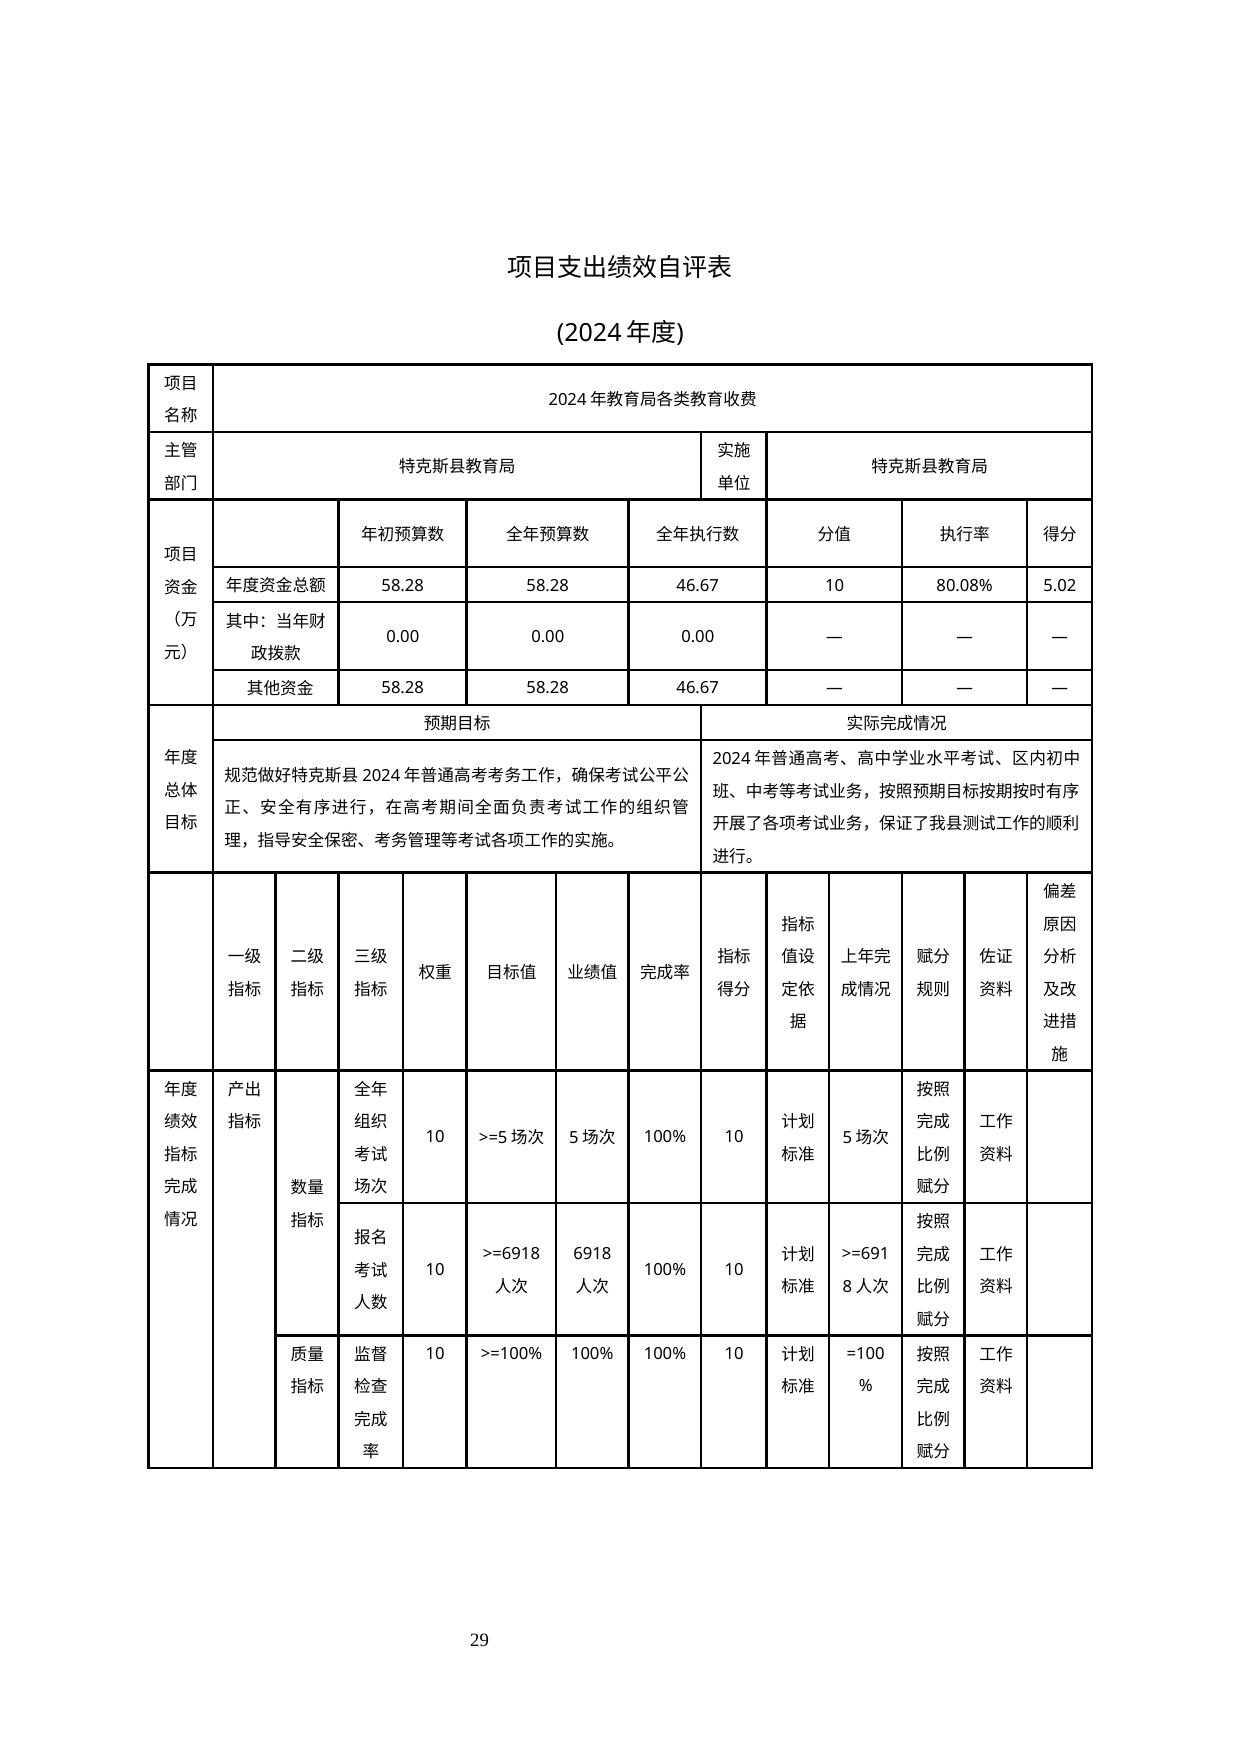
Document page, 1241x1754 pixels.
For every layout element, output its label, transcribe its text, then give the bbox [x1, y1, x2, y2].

table_cell 46.67 [630, 568, 765, 601]
table_cell 100% [557, 1337, 627, 1467]
table_cell 100% [630, 1337, 700, 1467]
table_cell 三级指标 [340, 874, 402, 1069]
table_cell 特克斯县教育局 [214, 433, 700, 498]
table_cell 5.02 [1028, 568, 1091, 601]
table_cell >=100% [468, 1337, 555, 1467]
table_cell 10 [768, 568, 901, 601]
table_cell — [903, 603, 1026, 668]
table_cell >=6918人次 [468, 1204, 555, 1334]
table_cell 按照完成比例赋分 [903, 1204, 963, 1334]
table_cell 项目名称 [150, 366, 212, 431]
table_cell 佐证资料 [966, 874, 1026, 1069]
table_cell — [1028, 603, 1091, 668]
table_cell 预期目标 [214, 706, 700, 739]
table_cell 数量指标 [277, 1072, 337, 1334]
table_cell 全年组织考试场次 [340, 1072, 402, 1201]
table_cell 年初预算数 [340, 501, 465, 566]
table_cell 10 [702, 1204, 765, 1334]
table_cell — [768, 603, 901, 668]
table_cell 完成率 [630, 874, 700, 1069]
table_cell >=5场次 [468, 1072, 555, 1201]
table_cell 计划标准 [768, 1337, 828, 1467]
table_cell 报名考试人数 [340, 1204, 402, 1334]
table_cell 上年完成情况 [830, 874, 901, 1069]
table_cell 工作资料 [966, 1072, 1026, 1201]
table_cell 0.00 [630, 603, 765, 668]
table_cell 按照完成比例赋分 [903, 1337, 963, 1467]
table_cell 年度绩效指标完成情况 [150, 1072, 212, 1467]
table_cell 监督检查完成率 [340, 1337, 402, 1467]
table_cell 10 [702, 1072, 765, 1201]
table_cell 10 [702, 1337, 765, 1467]
table_cell 其中：当年财政拨款 [214, 603, 337, 668]
table_cell 全年预算数 [468, 501, 627, 566]
table_cell 0.00 [340, 603, 465, 668]
table_cell 一级指标 [214, 874, 274, 1069]
table_cell 工作资料 [966, 1337, 1026, 1467]
table_cell [1028, 1337, 1091, 1467]
table_cell 项目资金（万元） [150, 501, 212, 703]
table_cell 权重 [404, 874, 465, 1069]
table_cell 5场次 [830, 1072, 901, 1201]
table_cell 执行率 [903, 501, 1026, 566]
table_cell 5场次 [557, 1072, 627, 1201]
table_cell 计划标准 [768, 1072, 828, 1201]
table_cell >=6918人次 [830, 1204, 901, 1334]
table_cell 指标值设定依据 [768, 874, 828, 1069]
table_cell 6918人次 [557, 1204, 627, 1334]
table_cell 计划标准 [768, 1204, 828, 1334]
table_cell [1028, 1072, 1091, 1201]
table_cell 10 [404, 1204, 465, 1334]
table_cell 得分 [1028, 501, 1091, 566]
table_cell 按照完成比例赋分 [903, 1072, 963, 1201]
table_cell 58.28 [340, 671, 465, 703]
table_cell 2024年普通高考、高中学业水平考试、区内初中班、中考等考试业务，按照预期目标按期按时有序开展了各项考试业务，保证了我县测试工作的顺利进行。 [702, 741, 1091, 871]
table_cell 10 [404, 1337, 465, 1467]
table_cell [150, 874, 212, 1069]
table_cell 100% [630, 1072, 700, 1201]
table_cell 分值 [768, 501, 901, 566]
table_cell =100% [830, 1337, 901, 1467]
table_cell 10 [404, 1072, 465, 1201]
table_cell 主管部门 [150, 433, 212, 498]
table_cell 全年执行数 [630, 501, 765, 566]
table_header 项目支出绩效自评表 [148, 233, 1092, 298]
table_cell [1028, 1204, 1091, 1334]
table_cell 产出指标 [214, 1072, 274, 1467]
table_cell 0.00 [468, 603, 627, 668]
table_cell 目标值 [468, 874, 555, 1069]
table_cell 58.28 [340, 568, 465, 601]
table_cell 100% [630, 1204, 700, 1334]
table_cell 偏差原因分析及改进措施 [1028, 874, 1091, 1069]
table_cell 年度资金总额 [214, 568, 337, 601]
table_cell — [1028, 671, 1091, 703]
table_cell 业绩值 [557, 874, 627, 1069]
table_cell 质量指标 [277, 1337, 337, 1467]
table_cell 80.08% [903, 568, 1026, 601]
table_cell [214, 501, 337, 566]
table_cell 二级指标 [277, 874, 337, 1069]
table_cell 特克斯县教育局 [768, 433, 1091, 498]
table_cell 指标得分 [702, 874, 765, 1069]
table_cell 实施单位 [702, 433, 765, 498]
table_cell 46.67 [630, 671, 765, 703]
table_cell 实际完成情况 [702, 706, 1091, 739]
table_cell 其他资金 [214, 671, 337, 703]
table_cell 58.28 [468, 671, 627, 703]
table_cell 年度总体目标 [150, 706, 212, 871]
table_cell 赋分规则 [903, 874, 963, 1069]
table_cell — [768, 671, 901, 703]
table_cell 58.28 [468, 568, 627, 601]
table_cell (2024年度) [148, 298, 1092, 363]
table_cell — [903, 671, 1026, 703]
table_cell 2024年教育局各类教育收费 [214, 366, 1091, 431]
table_cell 工作资料 [966, 1204, 1026, 1334]
table_cell 规范做好特克斯县2024年普通高考考务工作，确保考试公平公正、安全有序进行，在高考期间全面负责考试工作的组织管理，指导安全保密、考务管理等考试各项工作的实施。 [214, 741, 700, 871]
